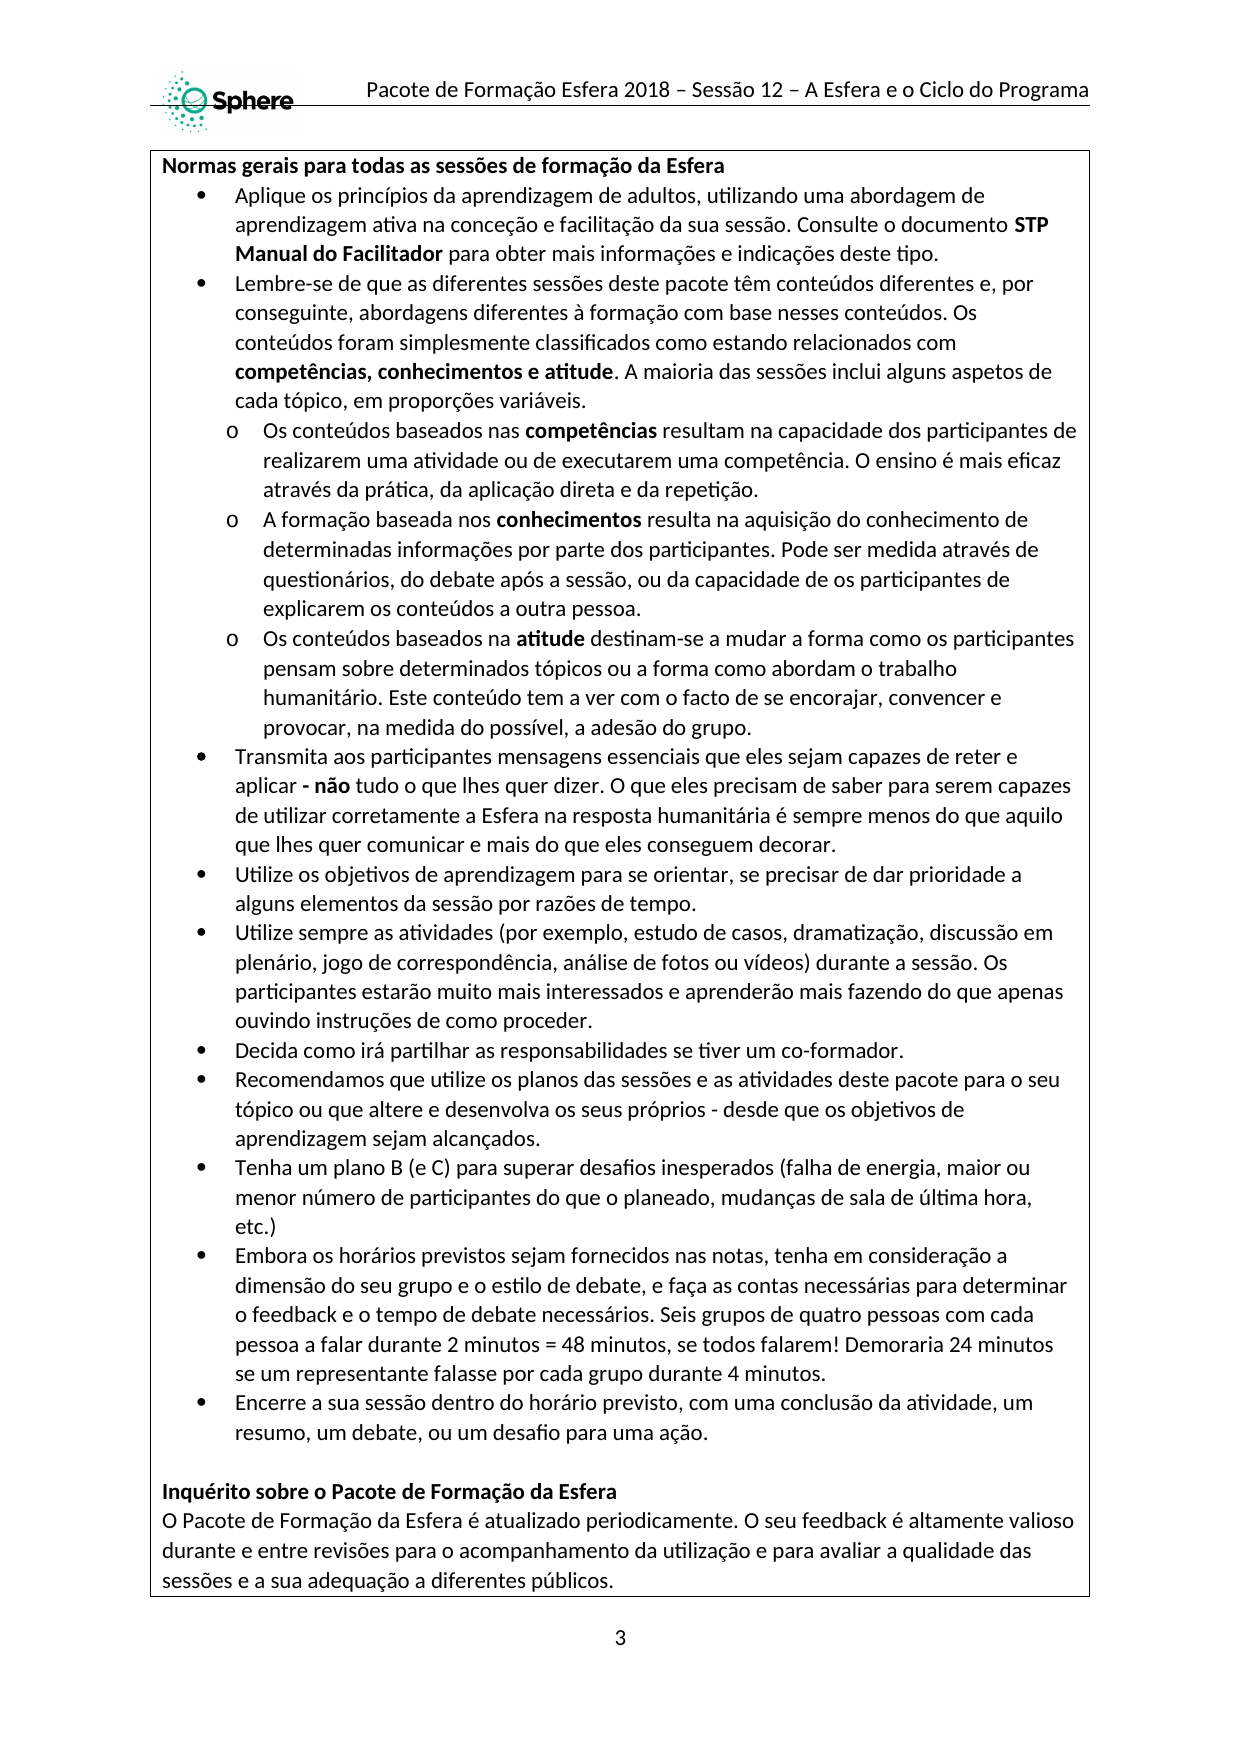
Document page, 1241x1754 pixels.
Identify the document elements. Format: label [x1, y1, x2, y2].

picture [158, 70, 299, 105]
picture [158, 106, 299, 135]
table_header [151, 151, 1089, 1596]
